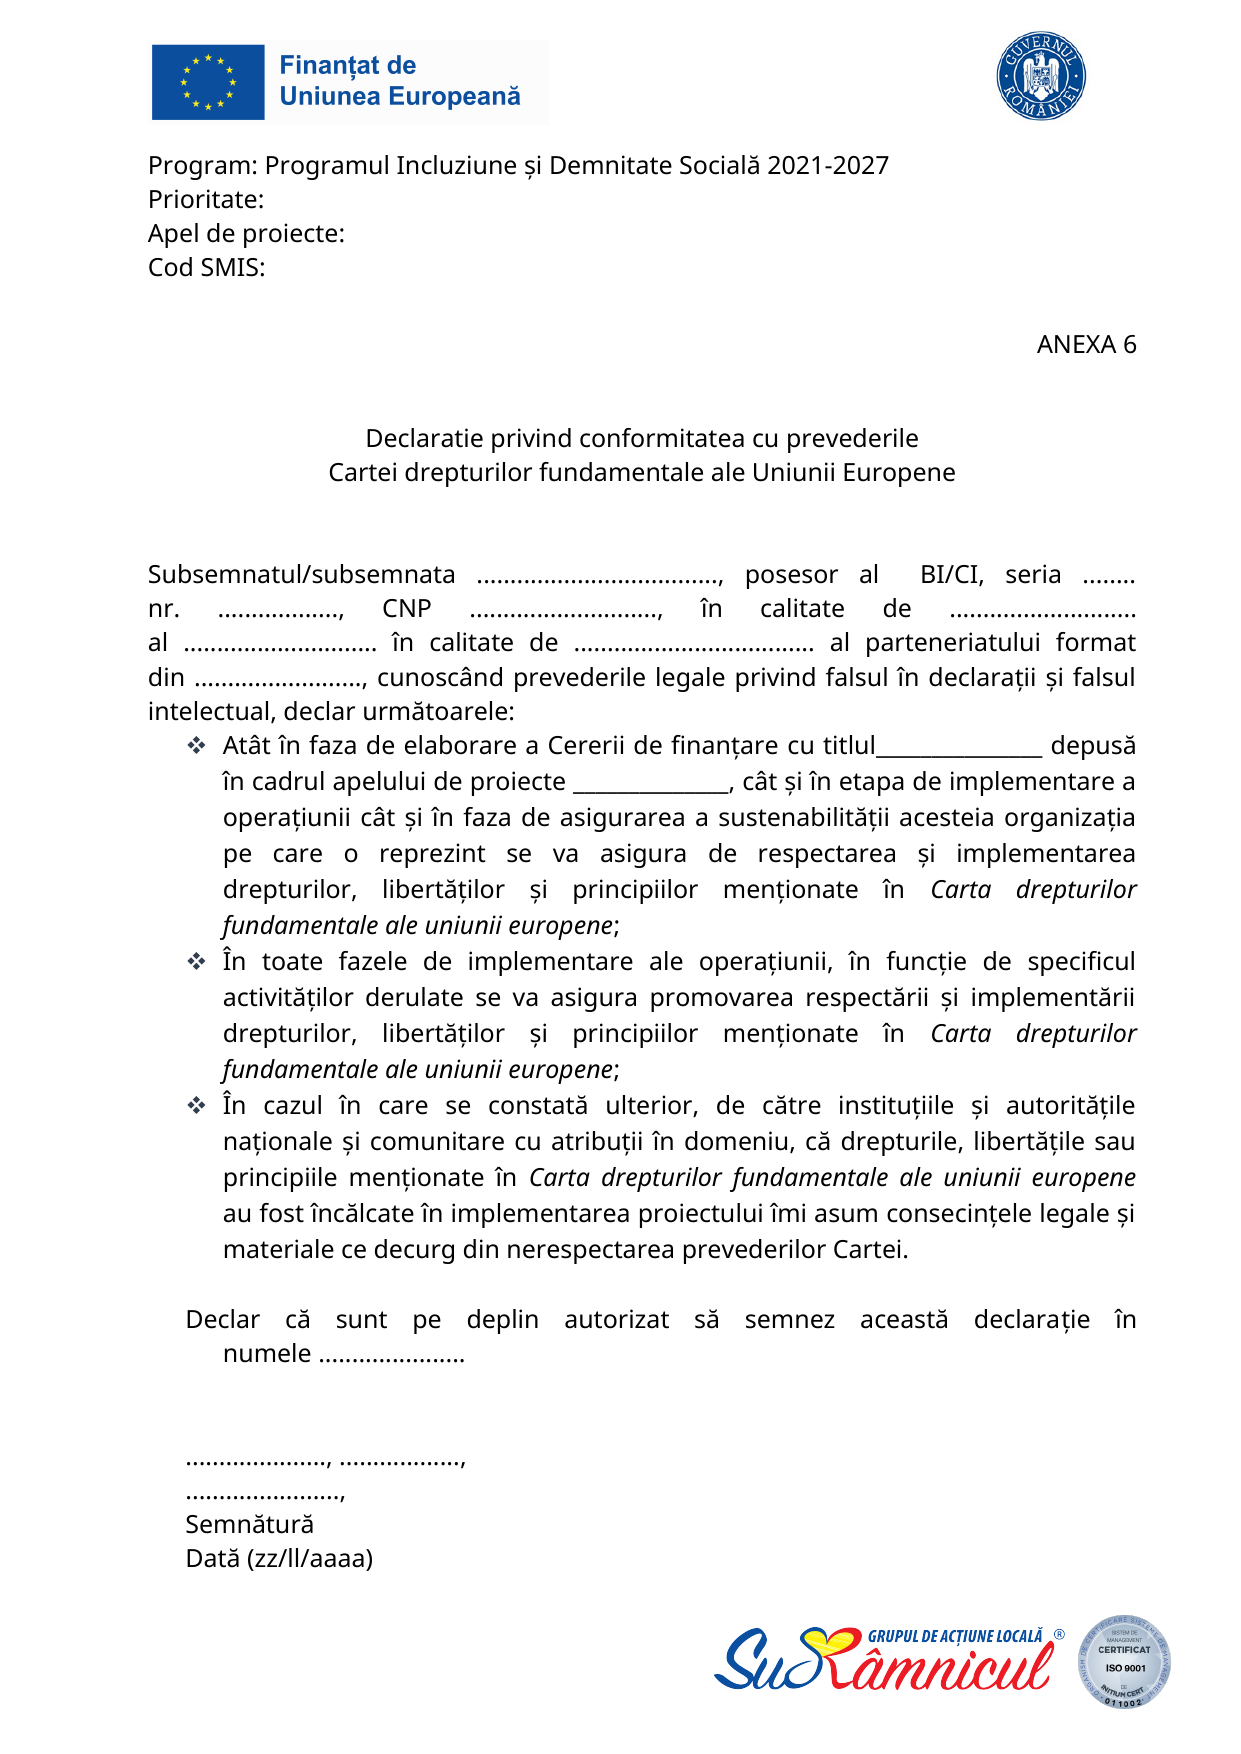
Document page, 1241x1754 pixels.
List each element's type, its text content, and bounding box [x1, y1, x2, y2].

text Declar că sunt pe deplin autorizat să semnez această declaraţie în numele ...................... [185, 1302, 1137, 1370]
text Cod SMIS: [148, 250, 1137, 284]
text Subsemnatul/subsemnata ...................................., posesor al BI/CI, seria ........ nr. .................., CNP ............................, în calitate de ............................ al ............................. în calitate de .................................... al parteneriatului format din ........................., cunoscând prevederile legale privind falsul în declarații și falsul intelectual, declar următoarele: [148, 557, 1137, 727]
text ANEXA 6 [148, 327, 1137, 361]
text Apel de proiecte: [148, 216, 1137, 250]
text Dată (zz/ll/aaaa) [185, 1540, 1137, 1574]
text ....................., .................., [185, 1438, 1137, 1472]
text Prioritate: [148, 182, 1137, 216]
list În toate fazele de implementare ale operațiunii, în funcție de specificul activităților derulate se va asigura promovarea respectării și implementării drepturilor, libertăților și principiilor menționate în Carta drepturilor fundamentale ale uniunii europene; [185, 943, 1137, 1086]
list În cazul în care se constată ulterior, de către instituțiile și autoritățile naționale și comunitare cu atribuții în domeniu, că drepturile, libertățile sau principiile menționate în Carta drepturilor fundamentale ale uniunii europene au fost încălcate în implementarea proiectului îmi asum consecințele legale și materiale ce decurg din nerespectarea prevederilor Cartei. [185, 1088, 1137, 1266]
list Atât în faza de elaborare a Cererii de finanțare cu titlul_______________ depusă în cadrul apelului de proiecte ______________, cât și în etapa de implementare a operațiunii cât și în faza de asigurarea a sustenabilității acesteia organizația pe care o reprezint se va asigura de respectarea și implementarea drepturilor, libertăților și principiilor menționate în Carta drepturilor fundamentale ale uniunii europene; [185, 727, 1137, 942]
text Declaratie privind conformitatea cu prevederile [148, 421, 1137, 455]
picture [147, 40, 550, 125]
text Program: Programul Incluziune și Demnitate Socială 2021-2027 [148, 148, 1137, 182]
picture [992, 25, 1093, 125]
text Semnătură [185, 1506, 1137, 1540]
picture [700, 1609, 1068, 1708]
picture [1075, 1613, 1175, 1713]
text ......................., [185, 1472, 1137, 1506]
text Cartei drepturilor fundamentale ale Uniunii Europene [148, 455, 1137, 489]
